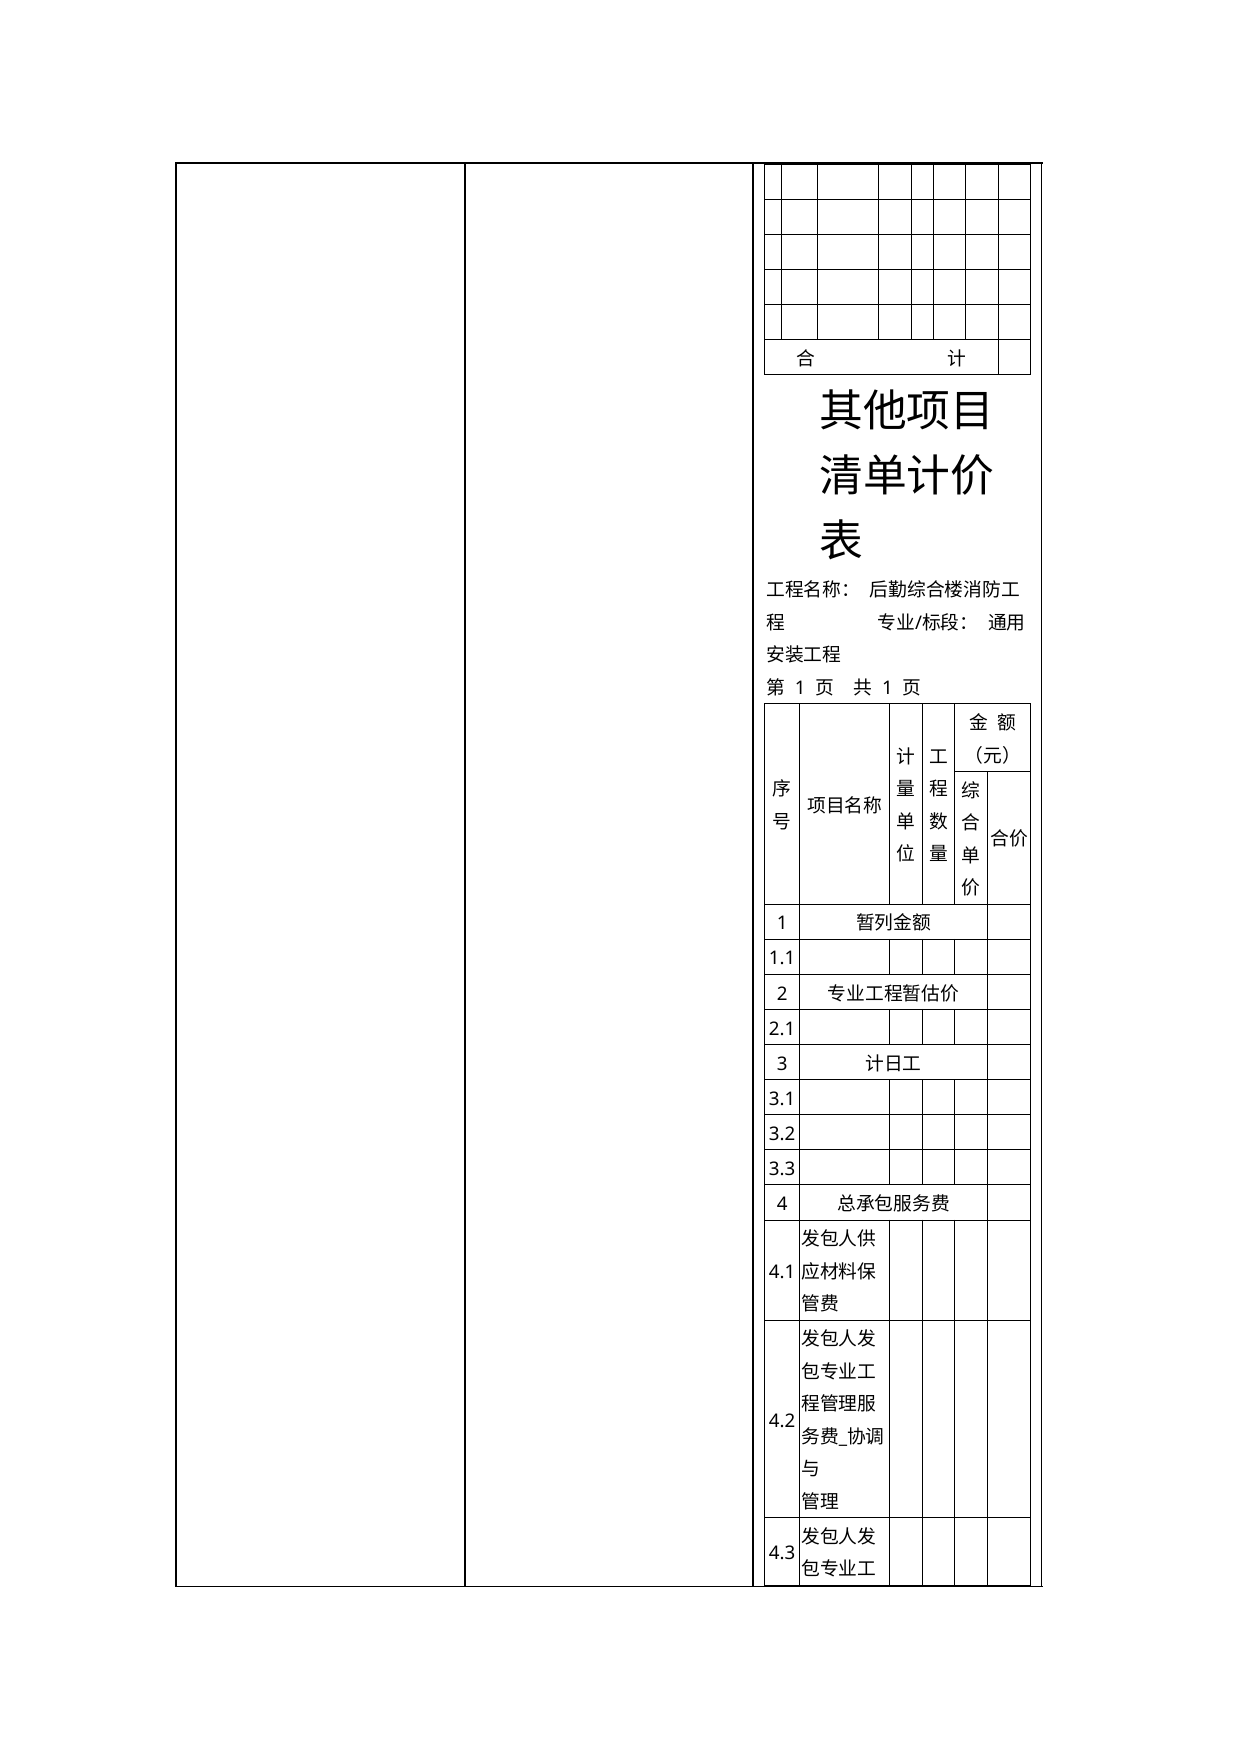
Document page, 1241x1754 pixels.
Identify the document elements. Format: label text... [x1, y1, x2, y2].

table_cell [466, 164, 752, 1586]
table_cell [754, 164, 1041, 1586]
table_cell 1 [177, 164, 464, 1586]
